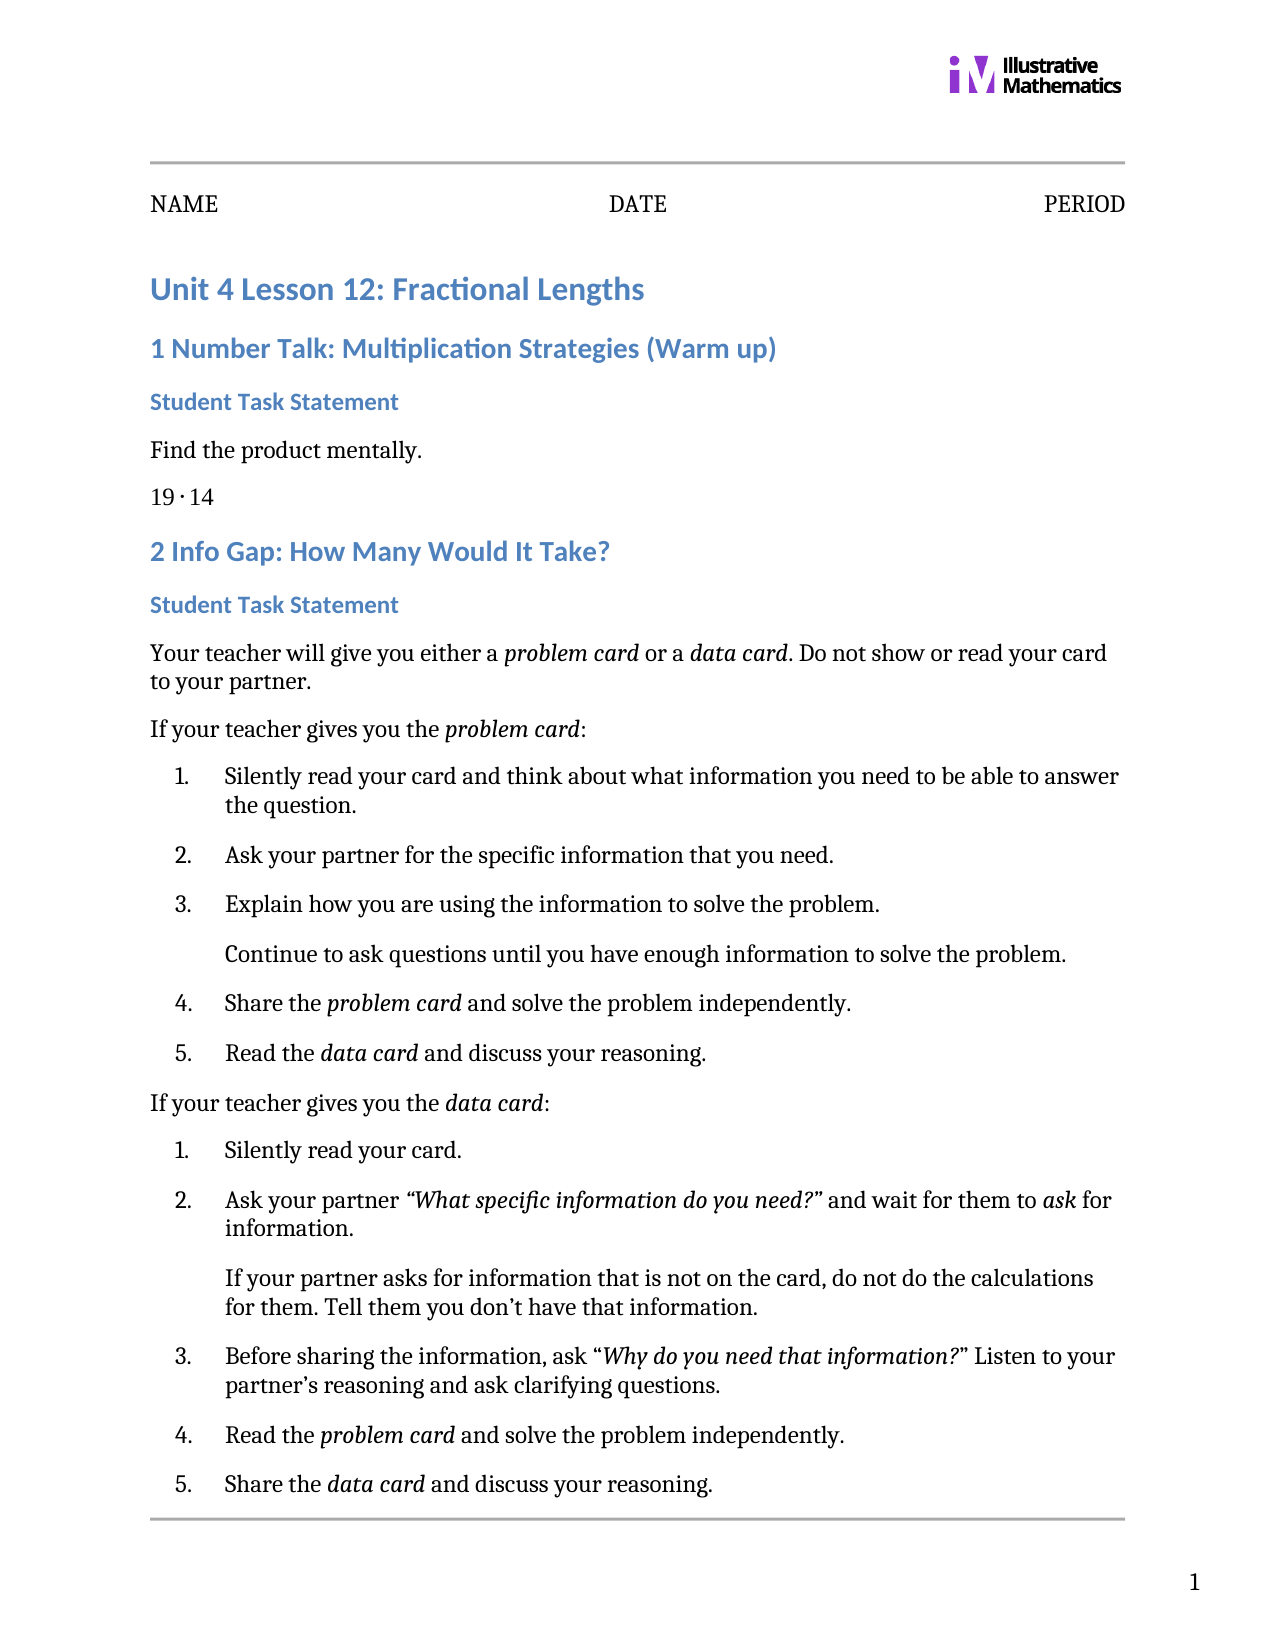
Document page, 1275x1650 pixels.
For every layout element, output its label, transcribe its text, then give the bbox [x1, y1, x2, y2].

list Explain how you are using the information to solve the problem. [175, 890, 1125, 919]
subtitle Unit 4 Lesson 12: Fractional Lengths [150, 268, 1125, 309]
list Ask your partner for the specific information that you need. [175, 841, 1125, 869]
list Silently read your card. [175, 1136, 1125, 1165]
list If your partner asks for information that is not on the card, do not do the calculations for them. Tell them you don’t have that information. [175, 1264, 1125, 1321]
list Continue to ask questions until you have enough information to solve the problem. [175, 940, 1125, 968]
subtitle 2 Info Gap: How Many Would It Take? [150, 533, 1125, 568]
list Share the data card and discuss your reasoning. [175, 1470, 1125, 1499]
list Ask your partner “What specific information do you need?” and wait for them to ask for information. [175, 1186, 1125, 1243]
subtitle 1 Number Talk: Multiplication Strategies (Warm up) [150, 330, 1125, 366]
list Read the problem card and solve the problem independently. [175, 1421, 1125, 1449]
text If your teacher gives you the problem card: [150, 715, 1125, 743]
text If your teacher gives you the data card: [150, 1088, 1125, 1117]
list Silently read your card and think about what information you need to be able to answer the question. [175, 762, 1125, 820]
subtitle Student Task Statement [150, 589, 1125, 620]
list Share the problem card and solve the problem independently. [175, 989, 1125, 1018]
list Before sharing the information, ask “Why do you need that information?” Listen to your partner’s reasoning and ask clarifying questions. [175, 1342, 1125, 1400]
text Find the product mentally. [150, 436, 1125, 464]
list Read the data card and discuss your reasoning. [175, 1039, 1125, 1068]
picture [949, 55, 1121, 93]
subtitle Student Task Statement [150, 386, 1125, 417]
text Your teacher will give you either a problem card or a data card. Do not show or read your card to your partner. [150, 638, 1125, 696]
